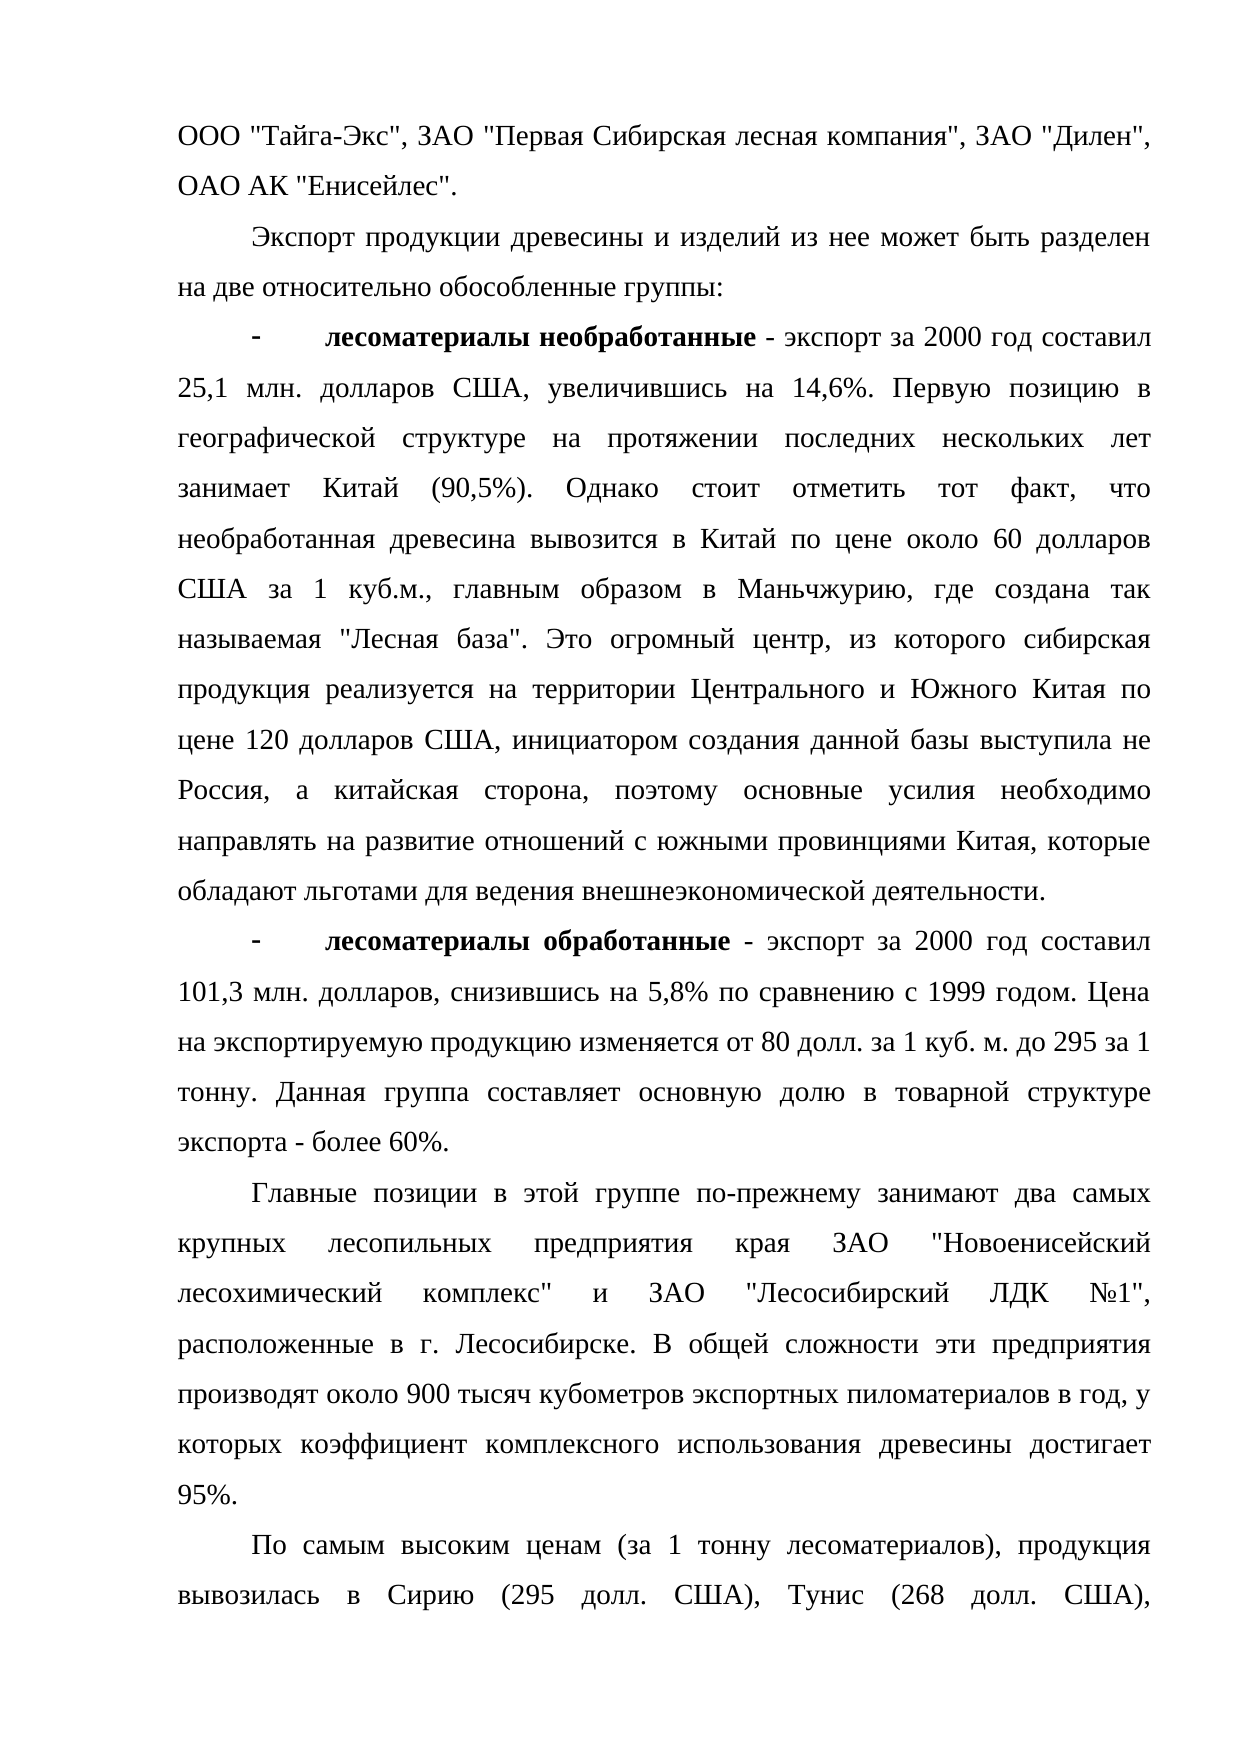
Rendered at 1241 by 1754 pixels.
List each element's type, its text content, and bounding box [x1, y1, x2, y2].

list лесоматериалы необработанные - экспорт за 2000 год составил 25,1 млн. долларов США, увеличившись на 14,6%. Первую позицию в географической структуре на протяжении последних нескольких лет занимает Китай (90,5%). Однако стоит отметить тот факт, что необработанная древесина вывозится в Китай по цене около 60 долларов США за 1 куб.м., главным образом в Маньчжурию, где создана так называемая "Лесная база". Это огромный центр, из которого сибирская продукция реализуется на территории Центрального и Южного Китая по цене 120 долларов США, инициатором создания данной базы выступила не Россия, а китайская сторона, поэтому основные усилия необходимо направлять на развитие отношений с южными провинциями Китая, которые обладают льготами для ведения внешнеэкономической деятельности. [177, 319, 1152, 906]
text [177, 118, 1152, 202]
list лесоматериалы обработанные - экспорт за 2000 год составил 101,3 млн. долларов, снизившись на 5,8% по сравнению с 1999 годом. Цена на экспортируемую продукцию изменяется от 80 долл. за 1 куб. м. до 295 за 1 тонну. Данная группа составляет основную долю в товарной структуре экспорта - более 60%. [177, 923, 1152, 1158]
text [177, 1527, 1152, 1611]
text Главные позиции в этой группе по-прежнему занимают два самых крупных лесопильных предприятия края ЗАО "Новоенисейский лесохимический комплекс" и ЗАО "Лесосибирский ЛДК №1", расположенные в г. Лесосибирске. В общей сложности эти предприятия производят около 900 тысяч кубометров экспортных пиломатериалов в год, у которых коэффициент комплексного использования древесины достигает 95%. [177, 1175, 1152, 1510]
text Экспорт продукции древесины и изделий из нее может быть разделен на две относительно обособленные группы: [177, 219, 1152, 303]
